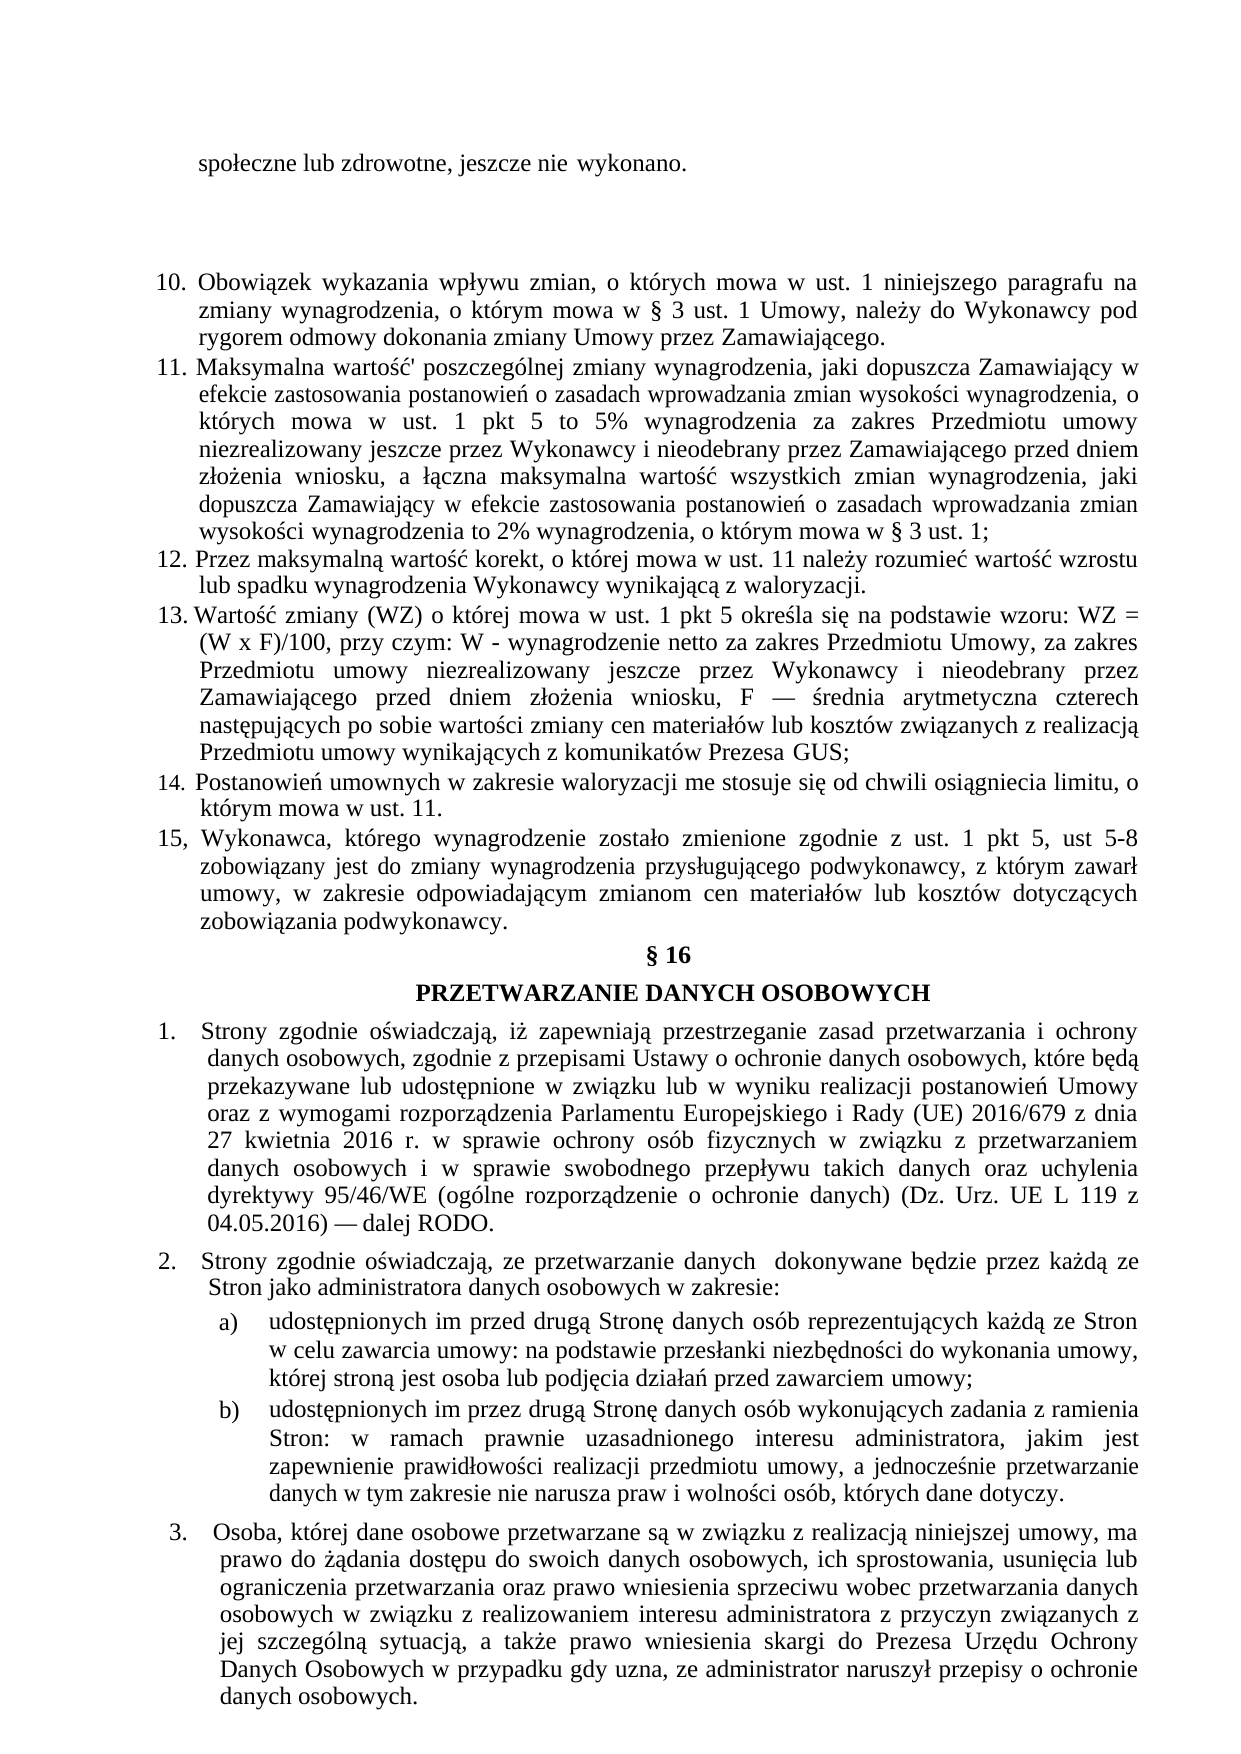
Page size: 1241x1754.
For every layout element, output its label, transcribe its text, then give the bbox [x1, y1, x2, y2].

list Strony zgodnie oświadczają, ze przetwarzanie danych dokonywane będzie przez każdą ze Stron jako administratora danych osobowych w zakresie: [158, 1249, 1139, 1301]
list udostępnionych im przed drugą Stronę danych osób reprezentujących każdą ze Stron w celu zawarcia umowy: na podstawie przesłanki niezbędności do wykonania umowy, której stroną jest osoba lub podjęcia działań przed zawarciem umowy; [218, 1308, 1139, 1392]
list Wartość zmiany (WZ) o której mowa w ust. 1 pkt 5 określa się na podstawie wzoru: WZ = (W x F)/100, przy czym: W - wynagrodzenie netto za zakres Przedmiotu Umowy, za zakres Przedmiotu umowy niezrealizowany jeszcze przez Wykonawcy i nieodebrany przez Zamawiającego przed dniem złożenia wniosku, F — średnia arytmetyczna czterech następujących po sobie wartości zmiany cen materiałów lub kosztów związanych z realizacją Przedmiotu umowy wynikających z komunikatów Prezesa GUS; [157, 602, 1139, 766]
list Postanowień umownych w zakresie waloryzacji me stosuje się od chwili osiągniecia limitu, o którym mowa w ust. 11. [157, 770, 1139, 822]
text § 16 [198, 940, 1139, 969]
list Maksymalna wartość' poszczególnej zmiany wynagrodzenia, jaki dopuszcza Zamawiający w efekcie zastosowania postanowień o zasadach wprowadzania zmian wysokości wynagrodzenia, o których mowa w ust. 1 pkt 5 to 5% wynagrodzenia za zakres Przedmiotu umowy niezrealizowany jeszcze przez Wykonawcy i nieodebrany przez Zamawiającego przed dniem złożenia wniosku, a łączna maksymalna wartość wszystkich zmian wynagrodzenia, jaki dopuszcza Zamawiający w efekcie zastosowania postanowień o zasadach wprowadzania zmian wysokości wynagrodzenia to 2% wynagrodzenia, o którym mowa w § 3 ust. 1; [156, 353, 1139, 545]
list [156, 150, 1139, 177]
list Osoba, której dane osobowe przetwarzane są w związku z realizacją niniejszej umowy, ma prawo do żądania dostępu do swoich danych osobowych, ich sprostowania, usunięcia lub ograniczenia przetwarzania oraz prawo wniesienia sprzeciwu wobec przetwarzania danych osobowych w związku z realizowaniem interesu administratora z przyczyn związanych z jej szczególną sytuacją, a także prawo wniesienia skargi do Prezesa Urzędu Ochrony Danych Osobowych w przypadku gdy uzna, ze administrator naruszył przepisy o ochronie danych osobowych. [169, 1518, 1139, 1710]
list udostępnionych im przez drugą Stronę danych osób wykonujących zadania z ramienia Stron: w ramach prawnie uzasadnionego interesu administratora, jakim jest zapewnienie prawidłowości realizacji przedmiotu umowy, a jednocześnie przetwarzanie danych w tym zakresie nie narusza praw i wolności osób, których dane dotyczy. [219, 1396, 1139, 1507]
list Przez maksymalną wartość korekt, o której mowa w ust. 11 należy rozumieć wartość wzrostu lub spadku wynagrodzenia Wykonawcy wynikającą z waloryzacji. [156, 547, 1139, 599]
list PRZETWARZANIE DANYCH OSOBOWYCH [207, 979, 1139, 1007]
text 15, Wykonawca, którego wynagrodzenie zostało zmienione zgodnie z ust. 1 pkt 5, ust 5-8 zobowiązany jest do zmiany wynagrodzenia przysługującego podwykonawcy, z którym zawarł umowy, w zakresie odpowiadającym zmianom cen materiałów lub kosztów dotyczących zobowiązania podwykonawcy. [157, 825, 1139, 934]
list Strony zgodnie oświadczają, iż zapewniają przestrzeganie zasad przetwarzania i ochrony danych osobowych, zgodnie z przepisami Ustawy o ochronie danych osobowych, które będą przekazywane lub udostępnione w związku lub w wyniku realizacji postanowień Umowy oraz z wymogami rozporządzenia Parlamentu Europejskiego i Rady (UE) 2016/679 z dnia 27 kwietnia 2016 r. w sprawie ochrony osób fizycznych w związku z przetwarzaniem danych osobowych i w sprawie swobodnego przepływu takich danych oraz uchylenia dyrektywy 95/46/WE (ogólne rozporządzenie o ochronie danych) (Dz. Urz. UE L 119 z 04.05.2016) — dalej RODO. [157, 1017, 1139, 1237]
list Obowiązek wykazania wpływu zmian, o których mowa w ust. 1 niniejszego paragrafu na zmiany wynagrodzenia, o którym mowa w § 3 ust. 1 Umowy, należy do Wykonawcy pod rygorem odmowy dokonania zmiany Umowy przez Zamawiającego. [155, 269, 1139, 351]
